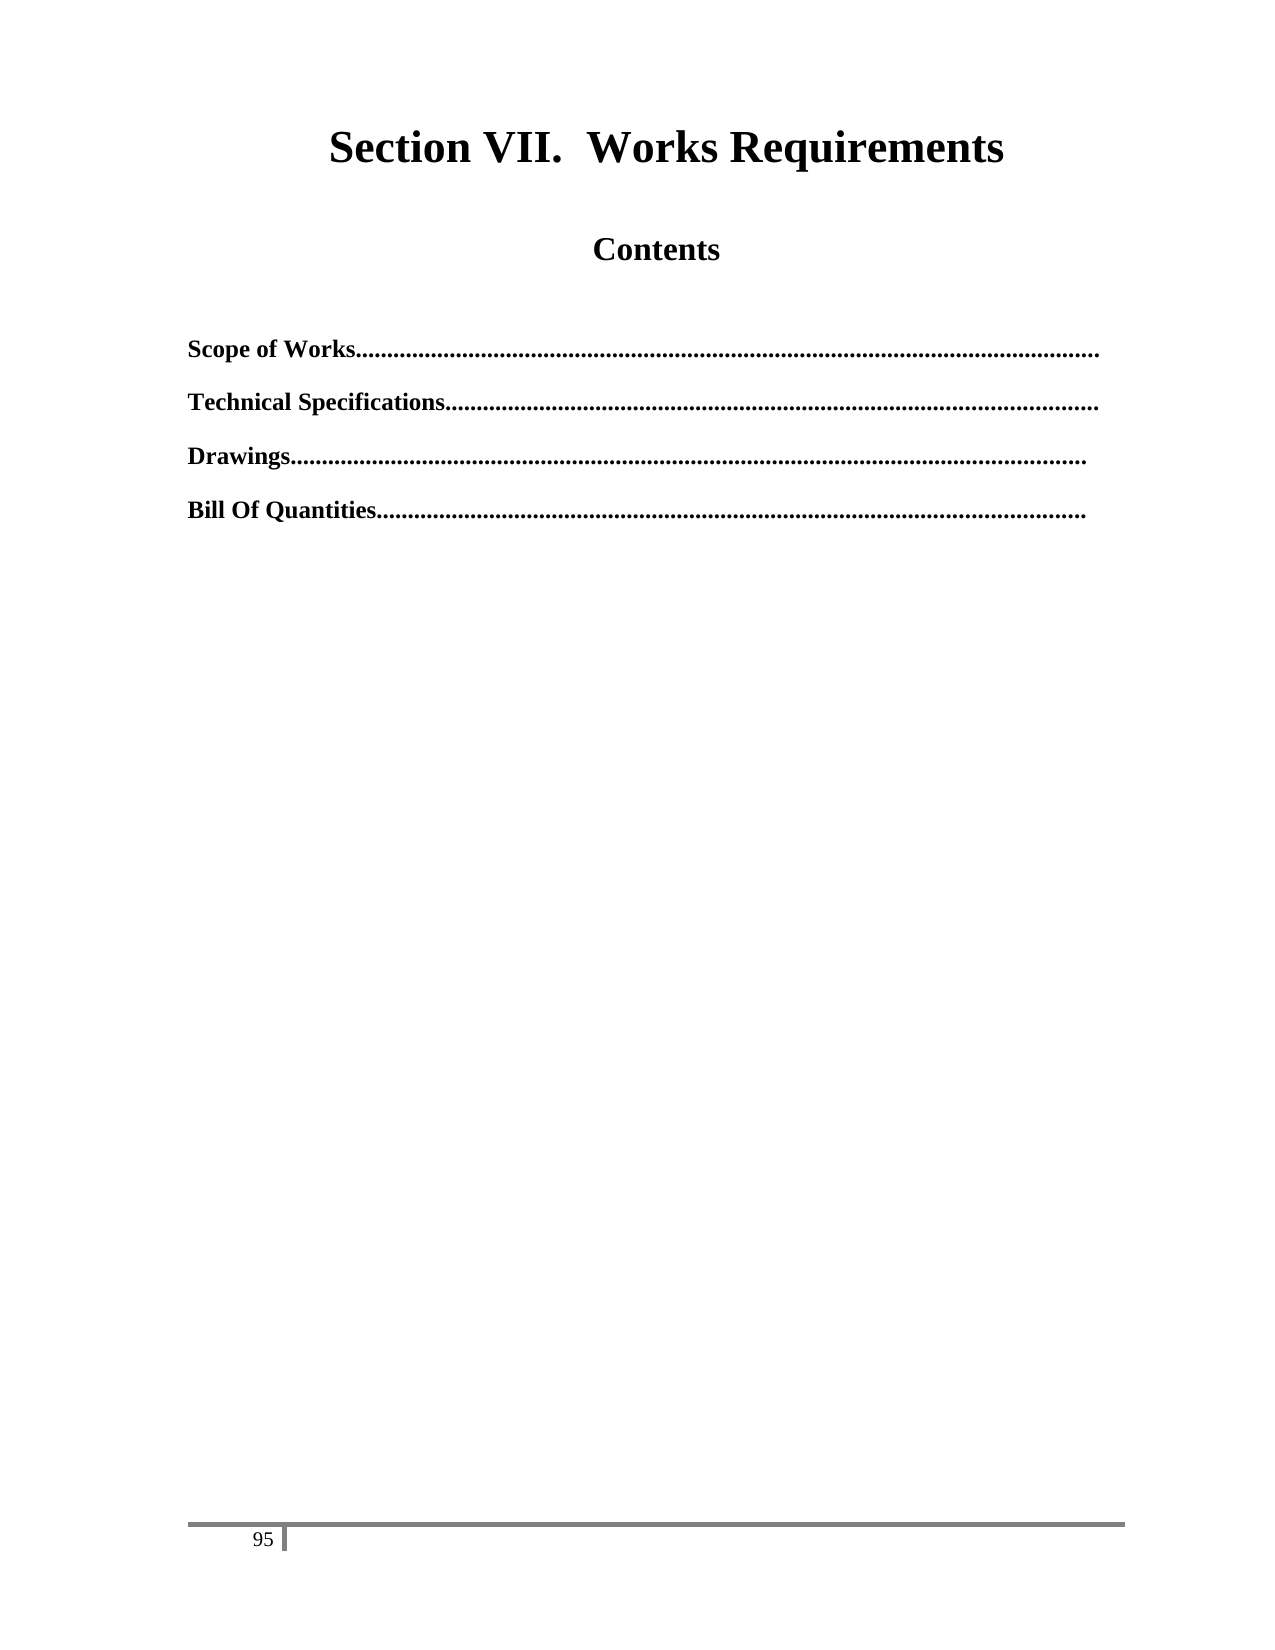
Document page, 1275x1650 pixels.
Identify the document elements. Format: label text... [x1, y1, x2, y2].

table_header Section VII. Works Requirements [188, 105, 1146, 188]
text Technical Specifications 97 [187, 387, 1050, 416]
text Bill Of Quantities 412 [187, 495, 1050, 524]
text Scope of Works 96 [187, 334, 1050, 362]
text Drawings 312 [187, 441, 1050, 470]
subtitle Contents [187, 229, 1125, 267]
